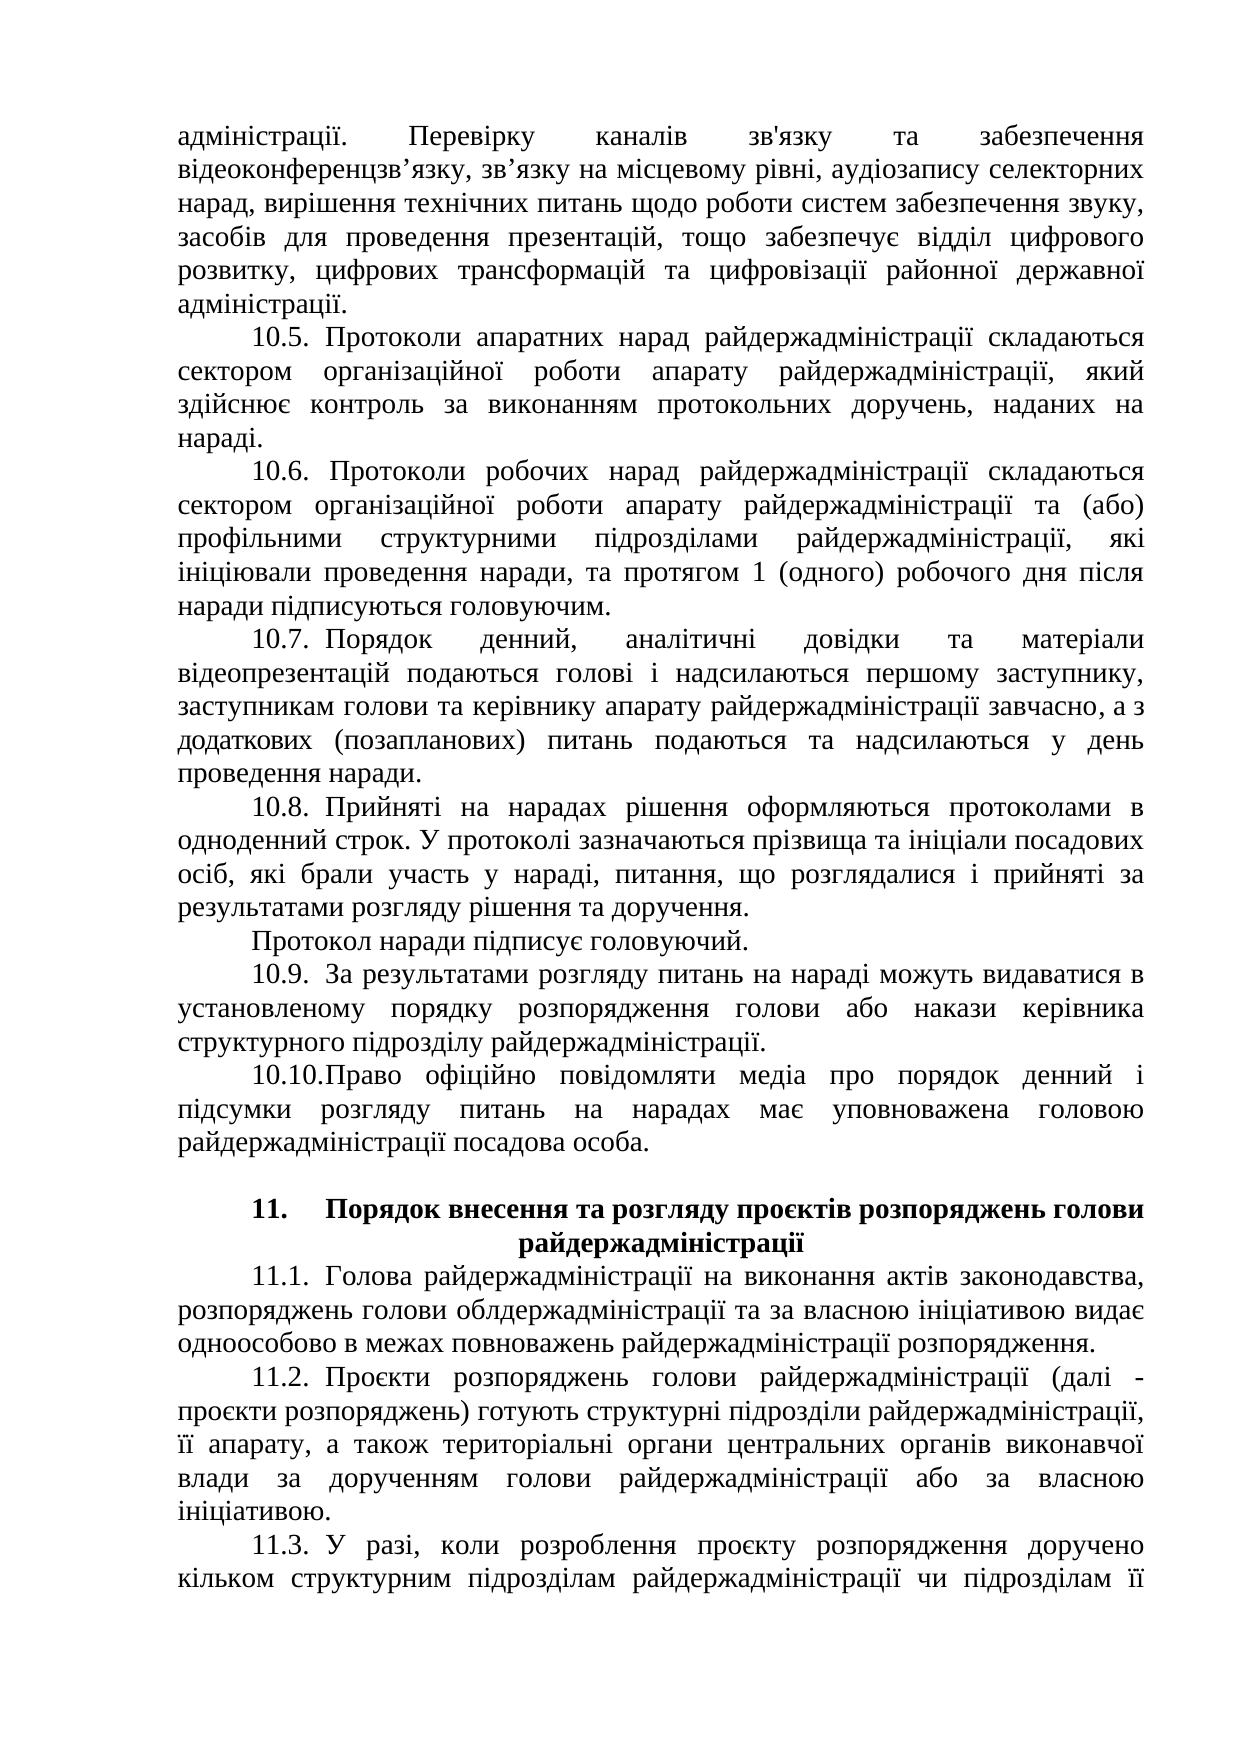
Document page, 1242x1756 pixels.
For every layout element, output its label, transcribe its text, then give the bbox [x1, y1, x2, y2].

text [177, 118, 1145, 319]
text 10.5. Протоколи апаратних нарад райдержадміністрації складаються сектором організаційної роботи апарату райдержадміністрації, який здійснює контроль за виконанням протокольних доручень, наданих на нараді. [177, 319, 1145, 453]
text 10.8. Прийняті на нарадах рішення оформляються протоколами в одноденний строк. У протоколі зазначаються прізвища та ініціали посадових осіб, які брали участь у нараді, питання, що розглядалися і прийняті за результатами розгляду рішення та доручення. [177, 789, 1145, 923]
text Протокол наради підписує головуючий. [177, 923, 1145, 957]
text 10.10. Право офіційно повідомляти медіа про порядок денний і підсумки розгляду питань на нарадах має уповноважена головою райдержадміністрації посадова особа. [177, 1057, 1145, 1158]
text 10.7. Порядок денний, аналітичні довідки та матеріали відеопрезентацій подаються голові і надсилаються першому заступнику, заступникам голови та керівнику апарату райдержадміністрації завчасно, а з додаткових (позапланових) питань подаються та надсилаються у день проведення наради. [177, 621, 1145, 789]
text 11.2. Проєкти розпоряджень голови райдержадміністрації (далі - проєкти розпоряджень) готують структурні підрозділи райдержадміністрації, її апарату, а також територіальні органи центральних органів виконавчої влади за дорученням голови райдержадміністрації або за власною ініціативою. [177, 1359, 1145, 1527]
text 11. Порядок внесення та розгляду проєктів розпоряджень голови райдержадміністрації [177, 1191, 1145, 1258]
text 11.1. Голова райдержадміністрації на виконання актів законодавства, розпоряджень голови облдержадміністрації та за власною ініціативою видає одноособово в межах повноважень райдержадміністрації розпорядження. [177, 1258, 1145, 1359]
text 10.9. За результатами розгляду питань на нараді можуть видаватися в установленому порядку розпорядження голови або накази керівника структурного підрозділу райдержадміністрації. [177, 957, 1145, 1057]
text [177, 1527, 1145, 1594]
text 10.6. Протоколи робочих нарад райдержадміністрації складаються сектором організаційної роботи апарату райдержадміністрації та (або) профільними структурними підрозділами райдержадміністрації, які ініціювали проведення наради, та протягом 1 (одного) робочого дня після наради підписуються головуючим. [177, 453, 1145, 621]
